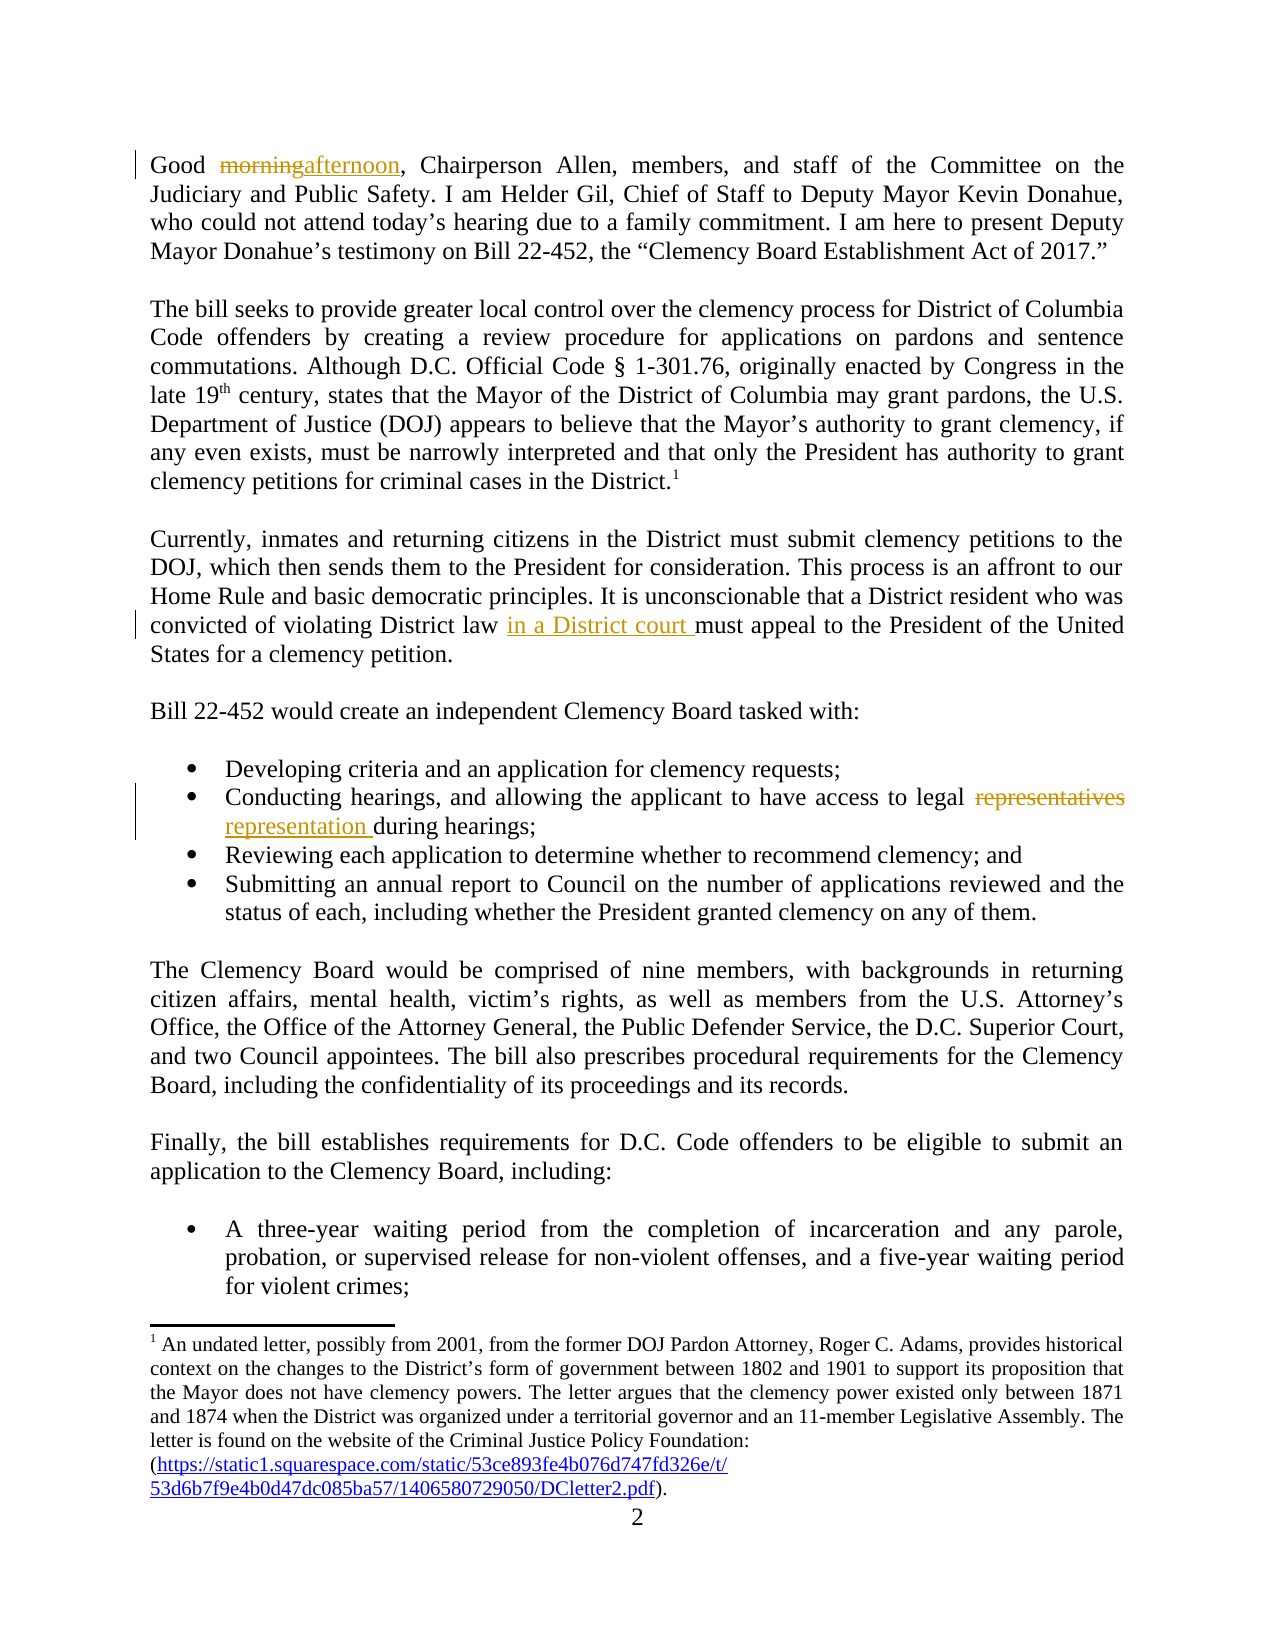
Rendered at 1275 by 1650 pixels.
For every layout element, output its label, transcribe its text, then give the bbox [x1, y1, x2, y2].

list Conducting hearings, and allowing the applicant to have access to legal during hearings; [187, 782, 1125, 840]
text Currently, inmates and returning citizens in the District must submit clemency petitions to the DOJ, which then sends them to the President for consideration. This process is an affront to our Home Rule and basic democratic principles. It is unconscionable that a District resident who was convicted of violating District law must appeal to the President of the United States for a clemency petition. [150, 524, 1125, 667]
list Developing criteria and an application for clemency requests; [187, 754, 1125, 782]
text Finally, the bill establishes requirements for D.C. Code offenders to be eligible to submit an application to the Clemency Board, including: [150, 1127, 1125, 1185]
text The bill seeks to provide greater local control over the clemency process for District of Columbia Code offenders by creating a review procedure for applications on pardons and sentence commutations. Although D.C. Official Code § 1-301.76, originally enacted by Congress in the late 19th century, states that the Mayor of the District of Columbia may grant pardons, the U.S. Department of Justice (DOJ) appears to believe that the Mayor’s authority to grant clemency, if any even exists, must be narrowly interpreted and that only the President has authority to grant clemency petitions for criminal cases in the District. [150, 294, 1125, 495]
list Reviewing each application to determine whether to recommend clemency; and [187, 840, 1125, 869]
list Submitting an annual report to Council on the number of applications reviewed and the status of each, including whether the President granted clemency on any of them. [187, 869, 1125, 926]
text Good , Chairperson Allen, members, and staff of the Committee on the Judiciary and Public Safety. I am Helder Gil, Chief of Staff to Deputy Mayor Kevin Donahue, who could not attend today’s hearing due to a family commitment. I am here to present Deputy Mayor Donahue’s testimony on Bill 22-452, the “Clemency Board Establishment Act of 2017.” [150, 150, 1125, 265]
list A three-year waiting period from the completion of incarceration and any parole, probation, or supervised release for non-violent offenses, and a five-year waiting period for violent crimes; [187, 1214, 1125, 1300]
text The Clemency Board would be comprised of nine members, with backgrounds in returning citizen affairs, mental health, victim’s rights, as well as members from the U.S. Attorney’s Office, the Office of the Attorney General, the Public Defender Service, the D.C. Superior Court, and two Council appointees. The bill also prescribes procedural requirements for the Clemency Board, including the confidentiality of its proceedings and its records. [150, 955, 1125, 1099]
text Bill 22-452 would create an independent Clemency Board tasked with: [150, 696, 1125, 725]
